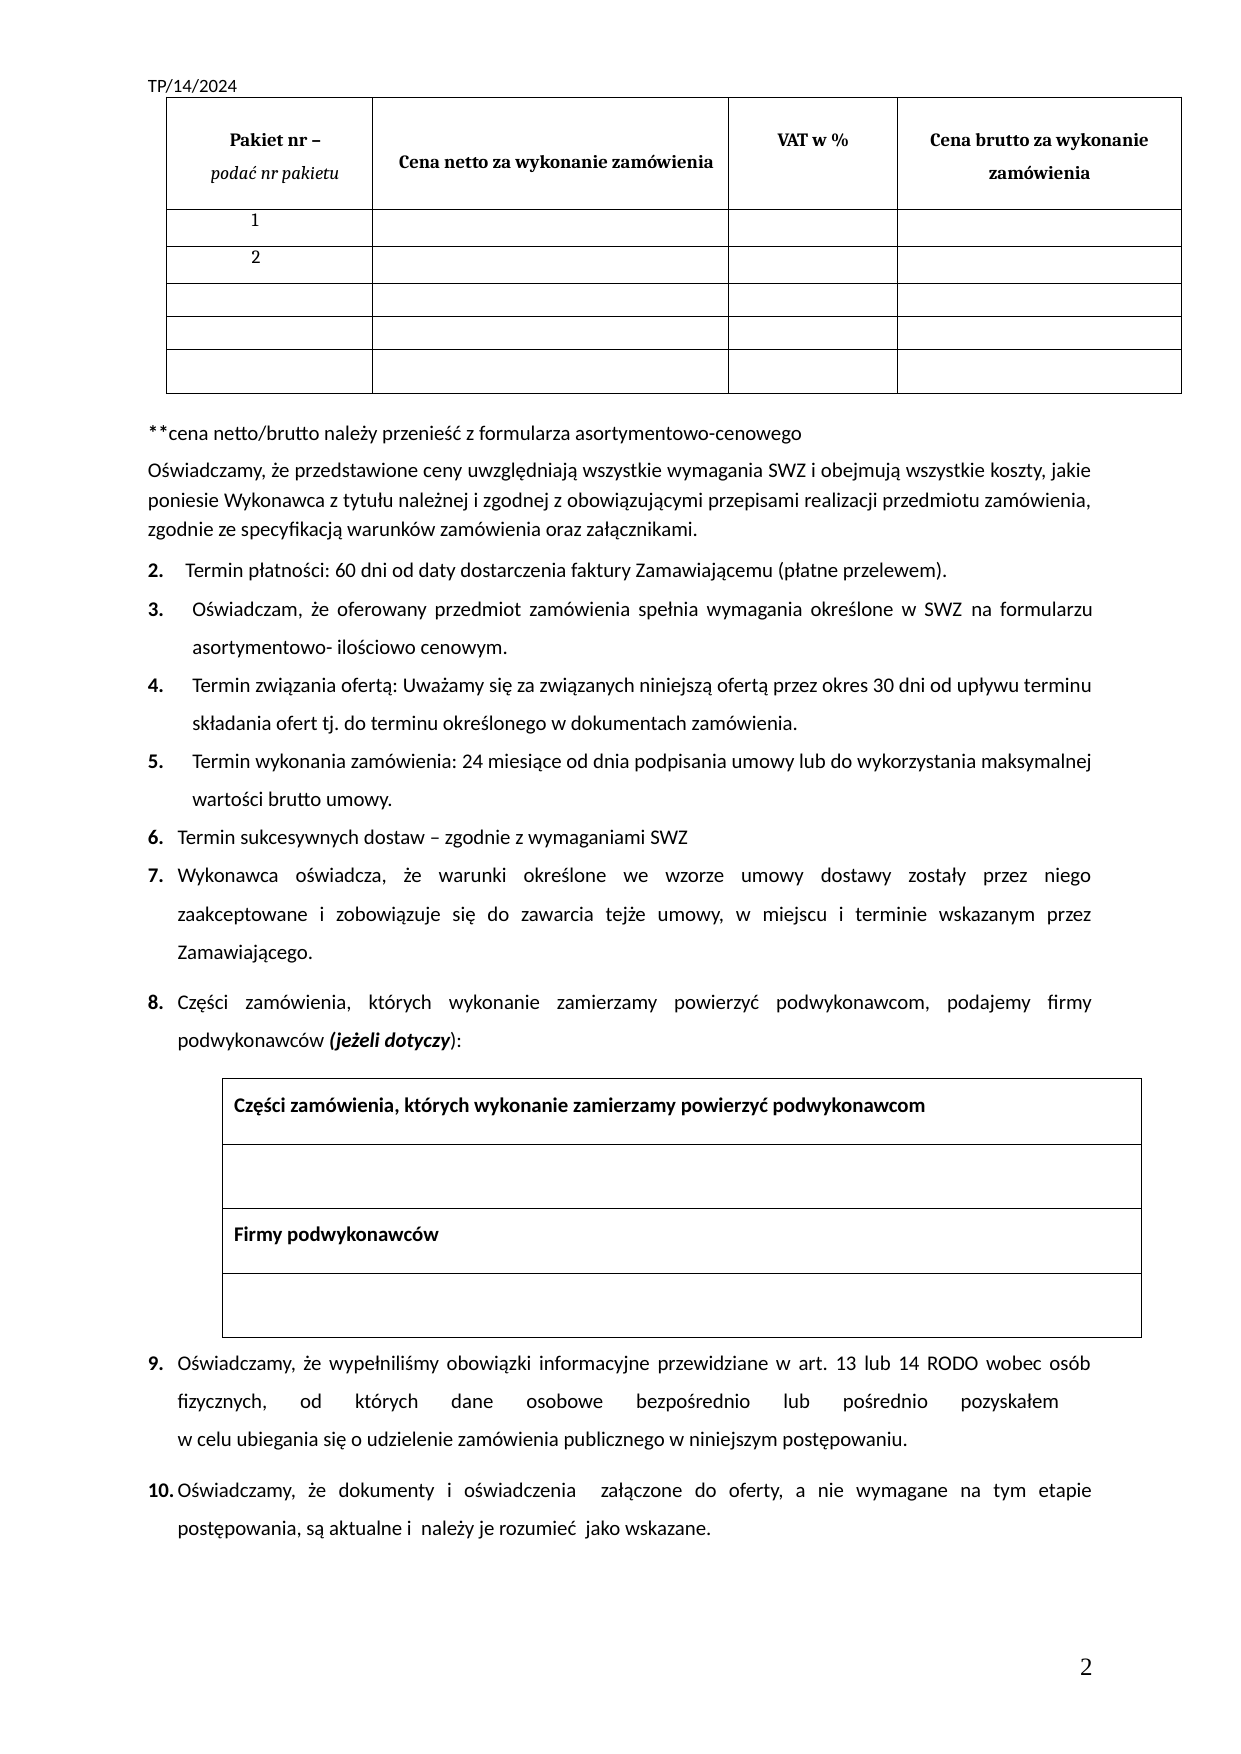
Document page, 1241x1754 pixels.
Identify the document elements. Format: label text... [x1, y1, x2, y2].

table_cell [729, 210, 897, 246]
table_cell [898, 317, 1181, 349]
table_cell [729, 350, 897, 393]
table_cell [223, 1274, 1141, 1337]
table_cell [898, 284, 1181, 316]
table_cell 2 [167, 247, 372, 283]
table_header Pakiet nr – podać nr pakietu [167, 98, 372, 209]
table_header Części zamówienia, których wykonanie zamierzamy powierzyć podwykonawcom [223, 1079, 1141, 1144]
table_cell 1 [167, 210, 372, 246]
table_header Cena netto za wykonanie zamówienia [373, 98, 728, 209]
table_cell [373, 317, 728, 349]
table_header VAT w % [729, 98, 897, 209]
list Oświadczamy, że wypełniliśmy obowiązki informacyjne przewidziane w art. 13 lub 14 RODO wobec osób fizycznych, od których dane osobowe bezpośrednio lub pośrednio pozyskałem w celu ubiegania się o udzielenie zamówienia publicznego w niniejszym postępowaniu. [148, 1350, 1093, 1452]
table_cell [373, 284, 728, 316]
list Termin związania ofertą: Uważamy się za związanych niniejszą ofertą przez okres 30 dni od upływu terminu składania ofert tj. do terminu określonego w dokumentach zamówienia. [148, 672, 1093, 736]
text Oświadczamy, że przedstawione ceny uwzględniają wszystkie wymagania SWZ i obejmują wszystkie koszty, jakie poniesie Wykonawca z tytułu należnej i zgodnej z obowiązującymi przepisami realizacji przedmiotu zamówienia, zgodnie ze specyfikacją warunków zamówienia oraz załącznikami. [148, 458, 1093, 541]
table_cell [167, 317, 372, 349]
list Termin płatności: 60 dni od daty dostarczenia faktury Zamawiającemu (płatne przelewem). [148, 558, 1093, 583]
list Części zamówienia, których wykonanie zamierzamy powierzyć podwykonawcom, podajemy firmy podwykonawców (jeżeli dotyczy): [148, 989, 1093, 1053]
table_cell [898, 210, 1181, 246]
text **cena netto/brutto należy przenieść z formularza asortymentowo-cenowego [148, 420, 1093, 445]
table_cell Firmy podwykonawców [223, 1209, 1141, 1273]
table_cell [373, 350, 728, 393]
list Termin wykonania zamówienia: 24 miesiące od dnia podpisania umowy lub do wykorzystania maksymalnej wartości brutto umowy. [148, 748, 1093, 812]
table_cell [898, 247, 1181, 283]
list Wykonawca oświadcza, że warunki określone we wzorze umowy dostawy zostały przez niego zaakceptowane i zobowiązuje się do zawarcia tejże umowy, w miejscu i terminie wskazanym przez Zamawiającego. [148, 863, 1093, 964]
table_cell [167, 350, 372, 393]
list Oświadczamy, że dokumenty i oświadczenia załączone do oferty, a nie wymagane na tym etapie postępowania, są aktualne i należy je rozumieć jako wskazane. [148, 1477, 1093, 1541]
list Oświadczam, że oferowany przedmiot zamówienia spełnia wymagania określone w SWZ na formularzu asortymentowo- ilościowo cenowym. [148, 596, 1093, 659]
table_cell [729, 317, 897, 349]
table_header Cena brutto za wykonanie zamówienia [898, 98, 1181, 209]
table_cell [167, 284, 372, 316]
table_cell [373, 247, 728, 283]
table_cell [223, 1145, 1141, 1207]
list Termin sukcesywnych dostaw – zgodnie z wymaganiami SWZ [148, 824, 1093, 850]
table_cell [373, 210, 728, 246]
table_cell [898, 350, 1181, 393]
table_cell [729, 284, 897, 316]
table_cell [729, 247, 897, 283]
